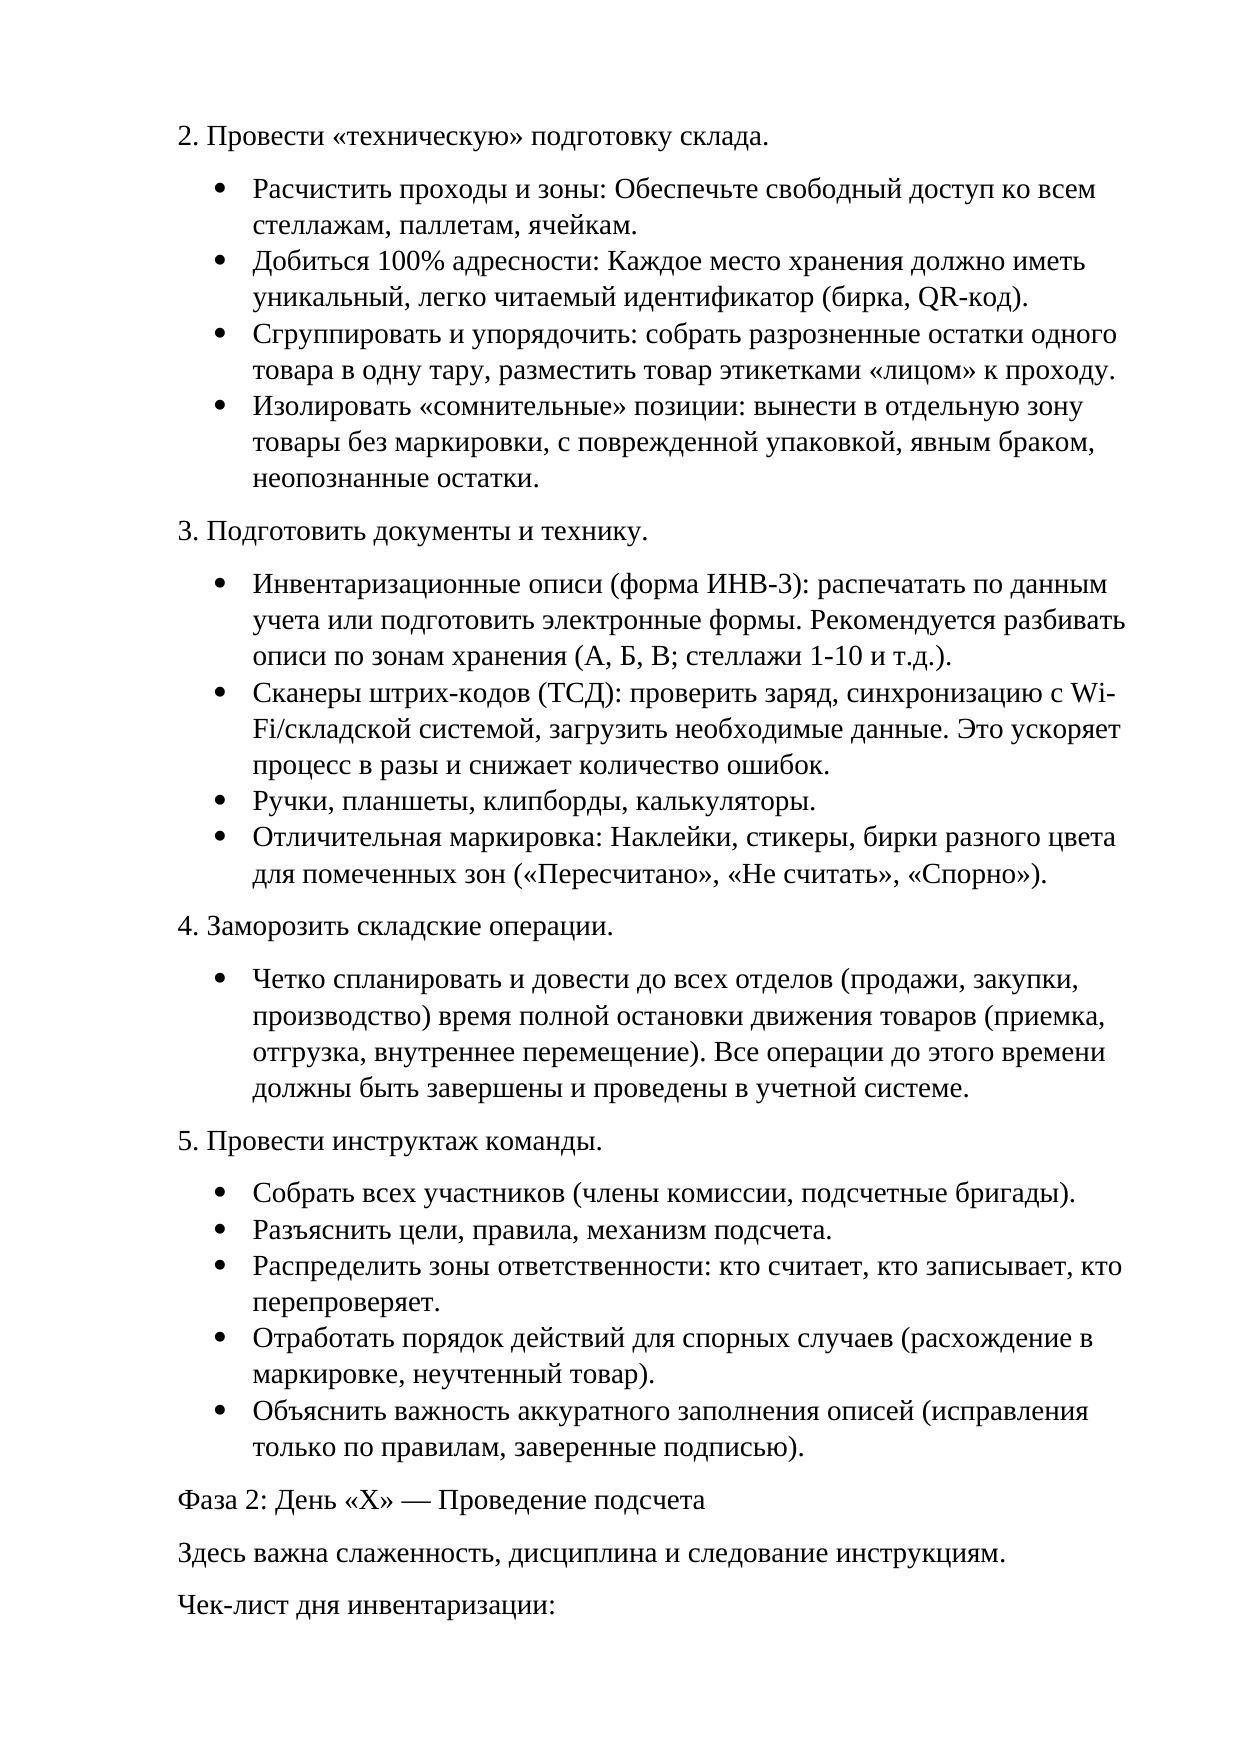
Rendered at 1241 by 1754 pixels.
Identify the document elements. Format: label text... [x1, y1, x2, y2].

text Чек-лист дня инвентаризации: [177, 1587, 1152, 1621]
text 4. Заморозить складские операции. [177, 908, 1152, 942]
text Здесь важна слаженность, дисциплина и следование инструкциям. [177, 1535, 1152, 1568]
list Распределить зоны ответственности: кто считает, кто записывает, кто перепроверяет. [215, 1248, 1152, 1318]
list Четко спланировать и довести до всех отделов (продажи, закупки, производство) время полной остановки движения товаров (приемка, отгрузка, внутреннее перемещение). Все операции до этого времени должны быть завершены и проведены в учетной системе. [215, 961, 1152, 1103]
list Ручки, планшеты, клипборды, калькуляторы. [215, 783, 1152, 817]
list Инвентаризационные описи (форма ИНВ-3): распечатать по данным учета или подготовить электронные формы. Рекомендуется разбивать описи по зонам хранения (А, Б, В; стеллажи 1-10 и т.д.). [215, 566, 1152, 672]
list Собрать всех участников (члены комиссии, подсчетные бригады). [215, 1176, 1152, 1209]
list Отличительная маркировка: Наклейки, стикеры, бирки разного цвета для помеченных зон («Пересчитано», «Не считать», «Спорно»). [215, 819, 1152, 889]
list Изолировать «сомнительные» позиции: вынести в отдельную зону товары без маркировки, с поврежденной упаковкой, явным браком, неопознанные остатки. [215, 388, 1152, 494]
list Расчистить проходы и зоны: Обеспечьте свободный доступ ко всем стеллажам, паллетам, ячейкам. [215, 171, 1152, 241]
list Отработать порядок действий для спорных случаев (расхождение в маркировке, неучтенный товар). [215, 1320, 1152, 1390]
text 5. Провести инструктаж команды. [177, 1123, 1152, 1156]
list Добиться 100% адресности: Каждое место хранения должно иметь уникальный, легко читаемый идентификатор (бирка, QR-код). [215, 243, 1152, 313]
text Фаза 2: День «Х» — Проведение подсчета [177, 1482, 1152, 1515]
list Сканеры штрих-кодов (ТСД): проверить заряд, синхронизацию с Wi-Fi/складской системой, загрузить необходимые данные. Это ускоряет процесс в разы и снижает количество ошибок. [215, 675, 1152, 781]
text 2. Провести «техническую» подготовку склада. [177, 118, 1152, 152]
text 3. Подготовить документы и технику. [177, 513, 1152, 547]
list Сгруппировать и упорядочить: собрать разрозненные остатки одного товара в одну тару, разместить товар этикетками «лицом» к проходу. [215, 316, 1152, 386]
list Объяснить важность аккуратного заполнения описей (исправления только по правилам, заверенные подписью). [215, 1393, 1152, 1463]
list Разъяснить цели, правила, механизм подсчета. [215, 1212, 1152, 1245]
